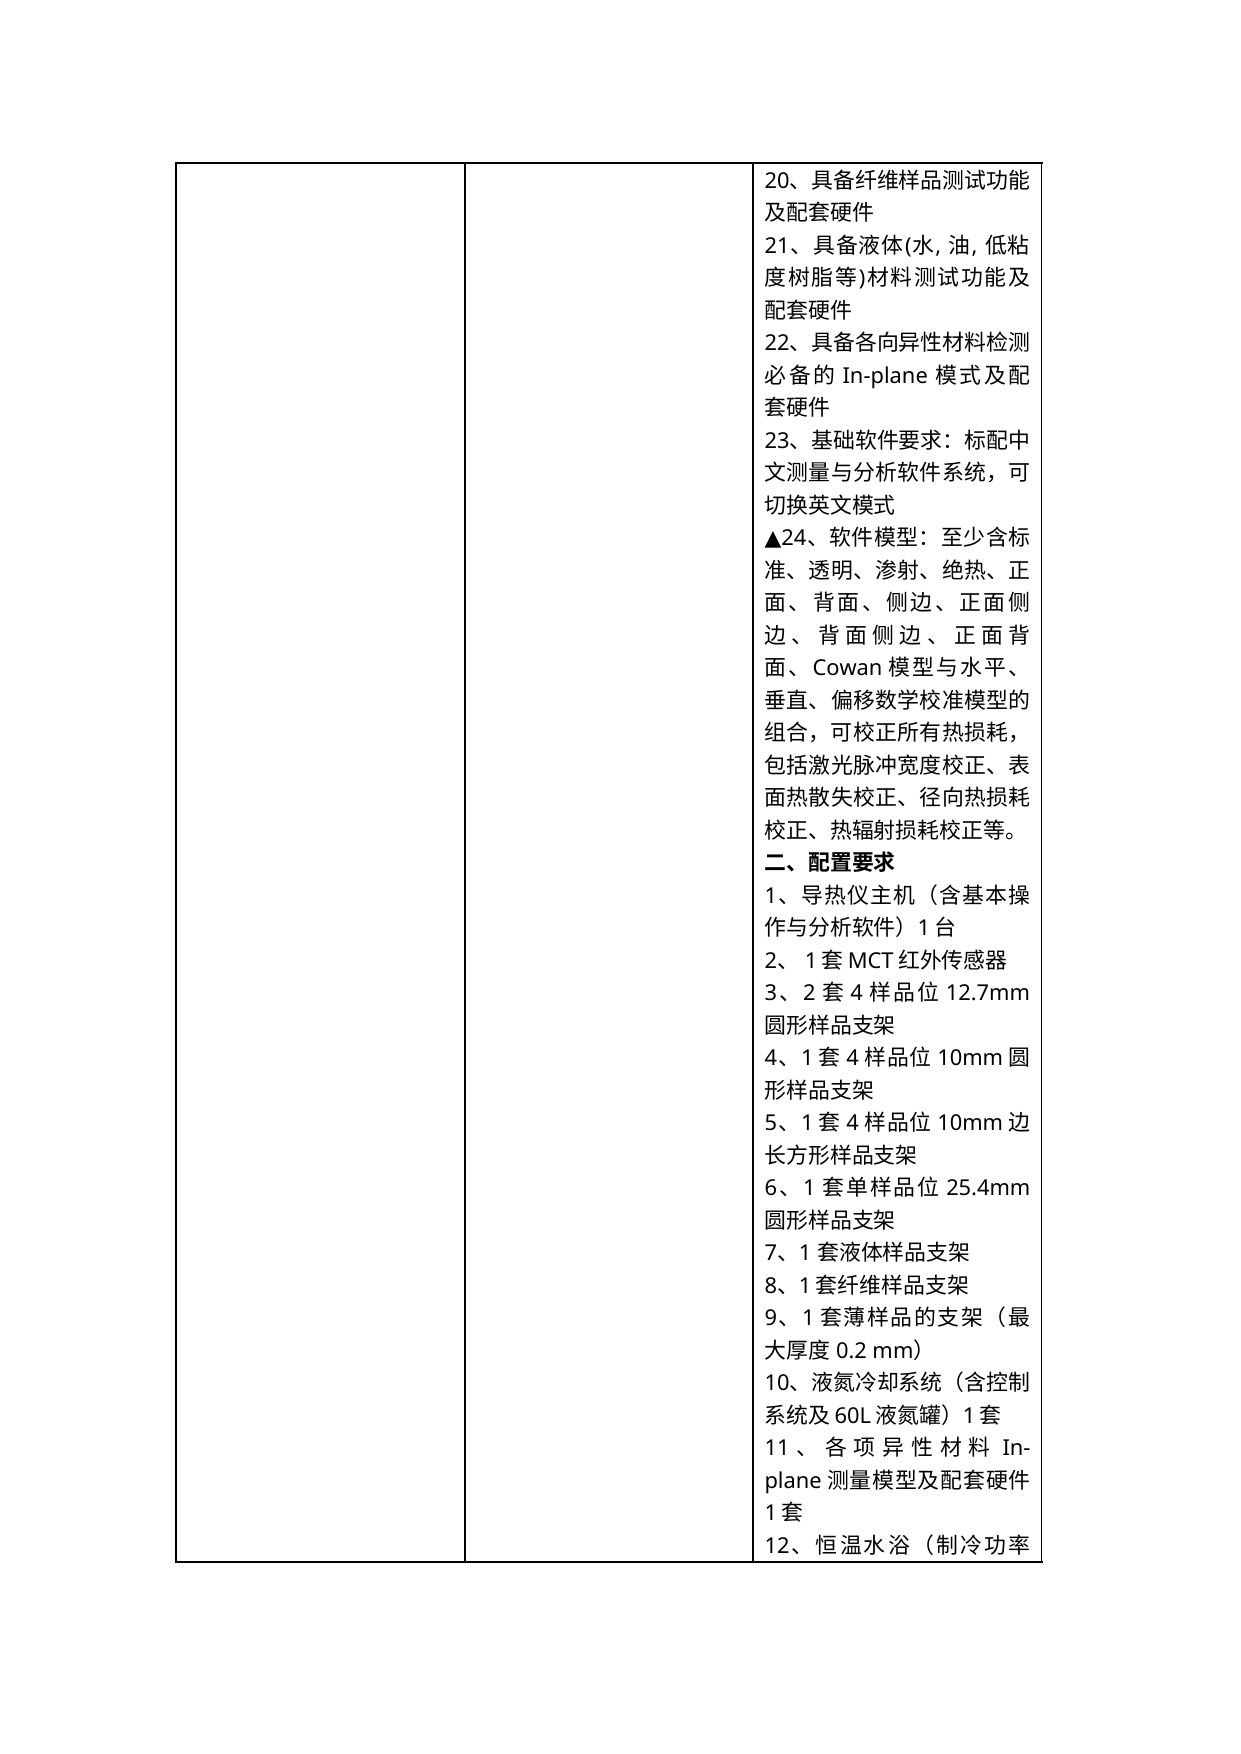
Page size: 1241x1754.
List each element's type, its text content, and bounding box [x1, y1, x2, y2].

table_cell 1 [466, 164, 752, 1561]
table_cell [177, 164, 464, 1561]
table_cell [754, 164, 1041, 1561]
